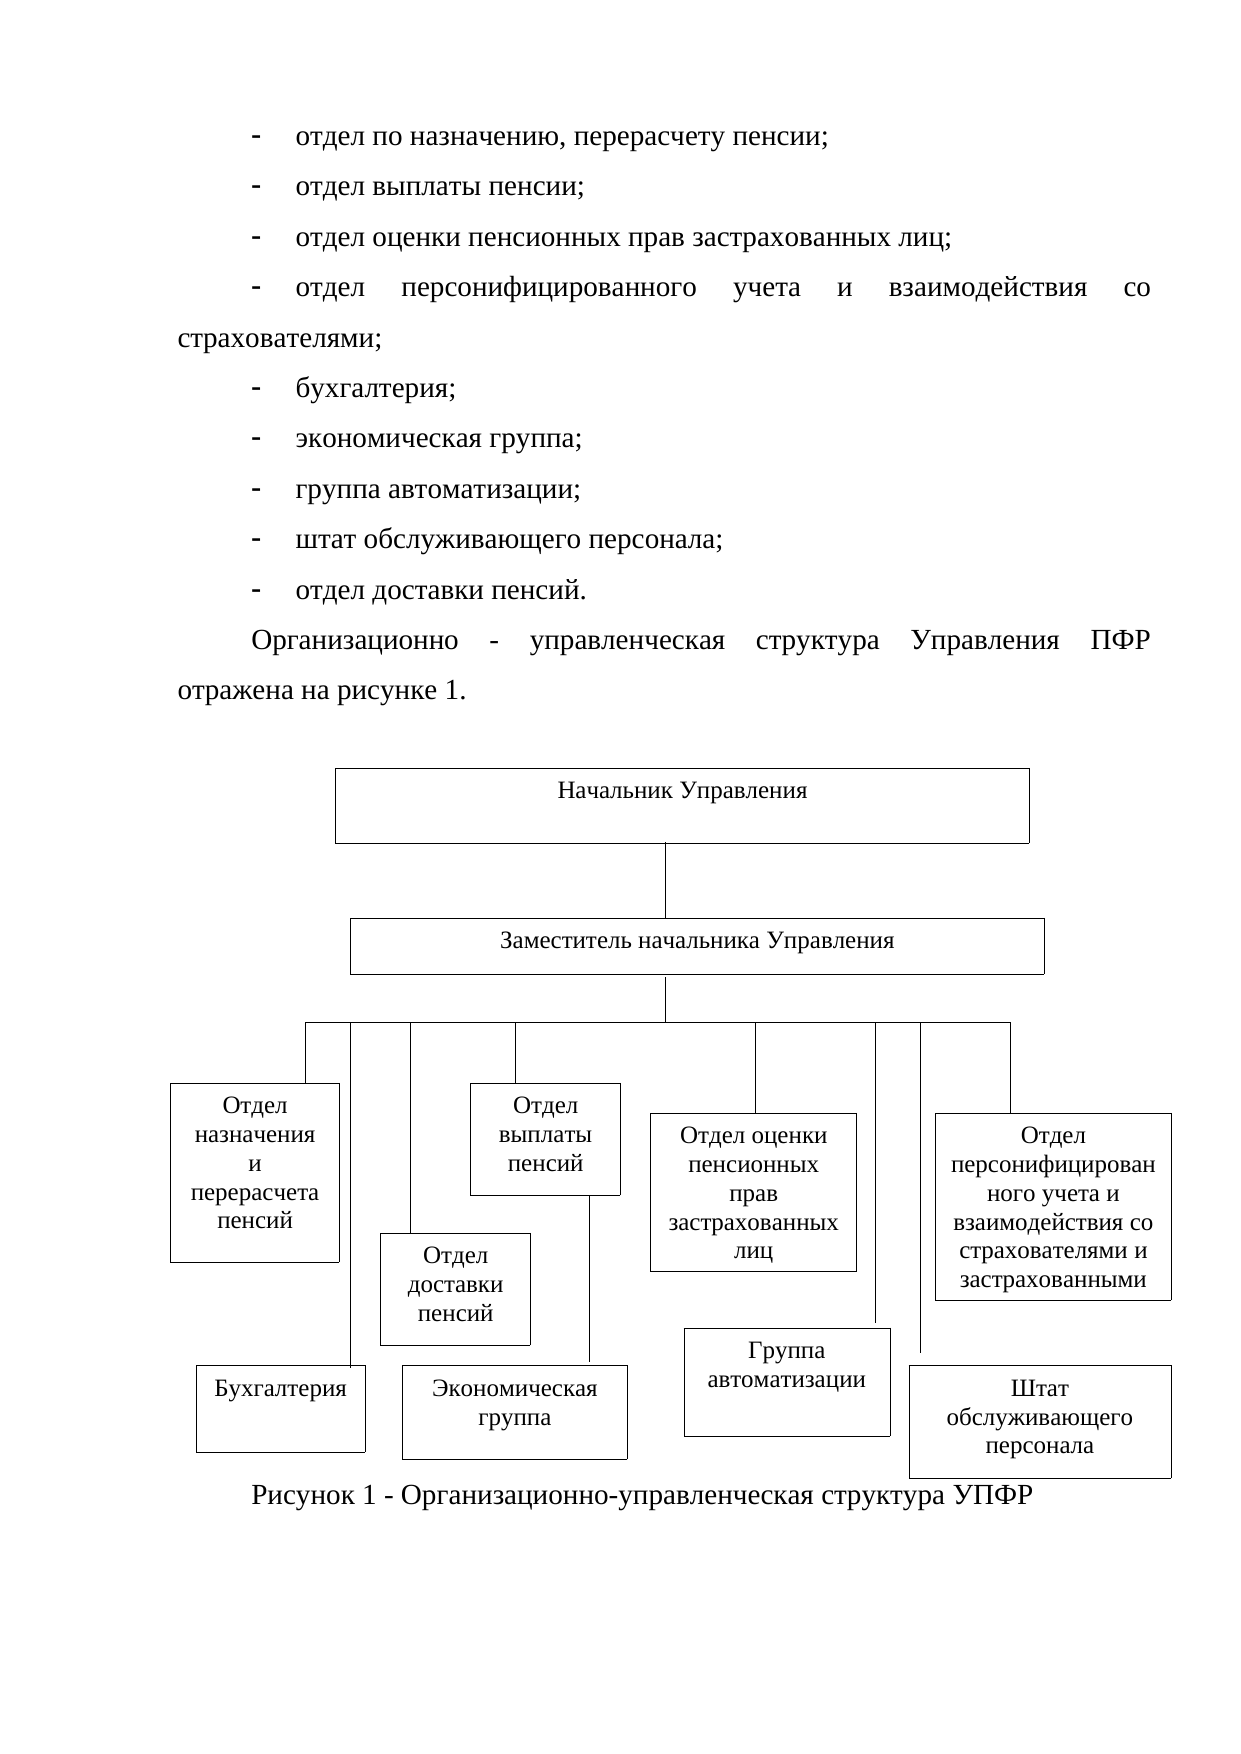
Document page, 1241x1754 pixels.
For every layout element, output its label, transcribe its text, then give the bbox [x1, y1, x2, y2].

list отдел персонифицированного учета и взаимодействия со страхователями; [177, 269, 1152, 353]
list экономическая группа; [177, 421, 1152, 454]
list отдел по назначению, перерасчету пенсии; [177, 118, 1152, 152]
text Организационно - управленческая структура Управления ПФР отражена на рисунке 1. [177, 622, 1152, 706]
list штат обслуживающего персонала; [177, 521, 1152, 555]
list отдел выплаты пенсии; [177, 168, 1152, 202]
list отдел оценки пенсионных прав застрахованных лиц; [177, 219, 1152, 253]
list бухгалтерия; [177, 370, 1152, 404]
text Рисунок 1 - Организационно-управленческая структура УПФР [177, 1477, 1152, 1511]
list отдел доставки пенсий. [177, 572, 1152, 605]
list группа автоматизации; [177, 471, 1152, 504]
